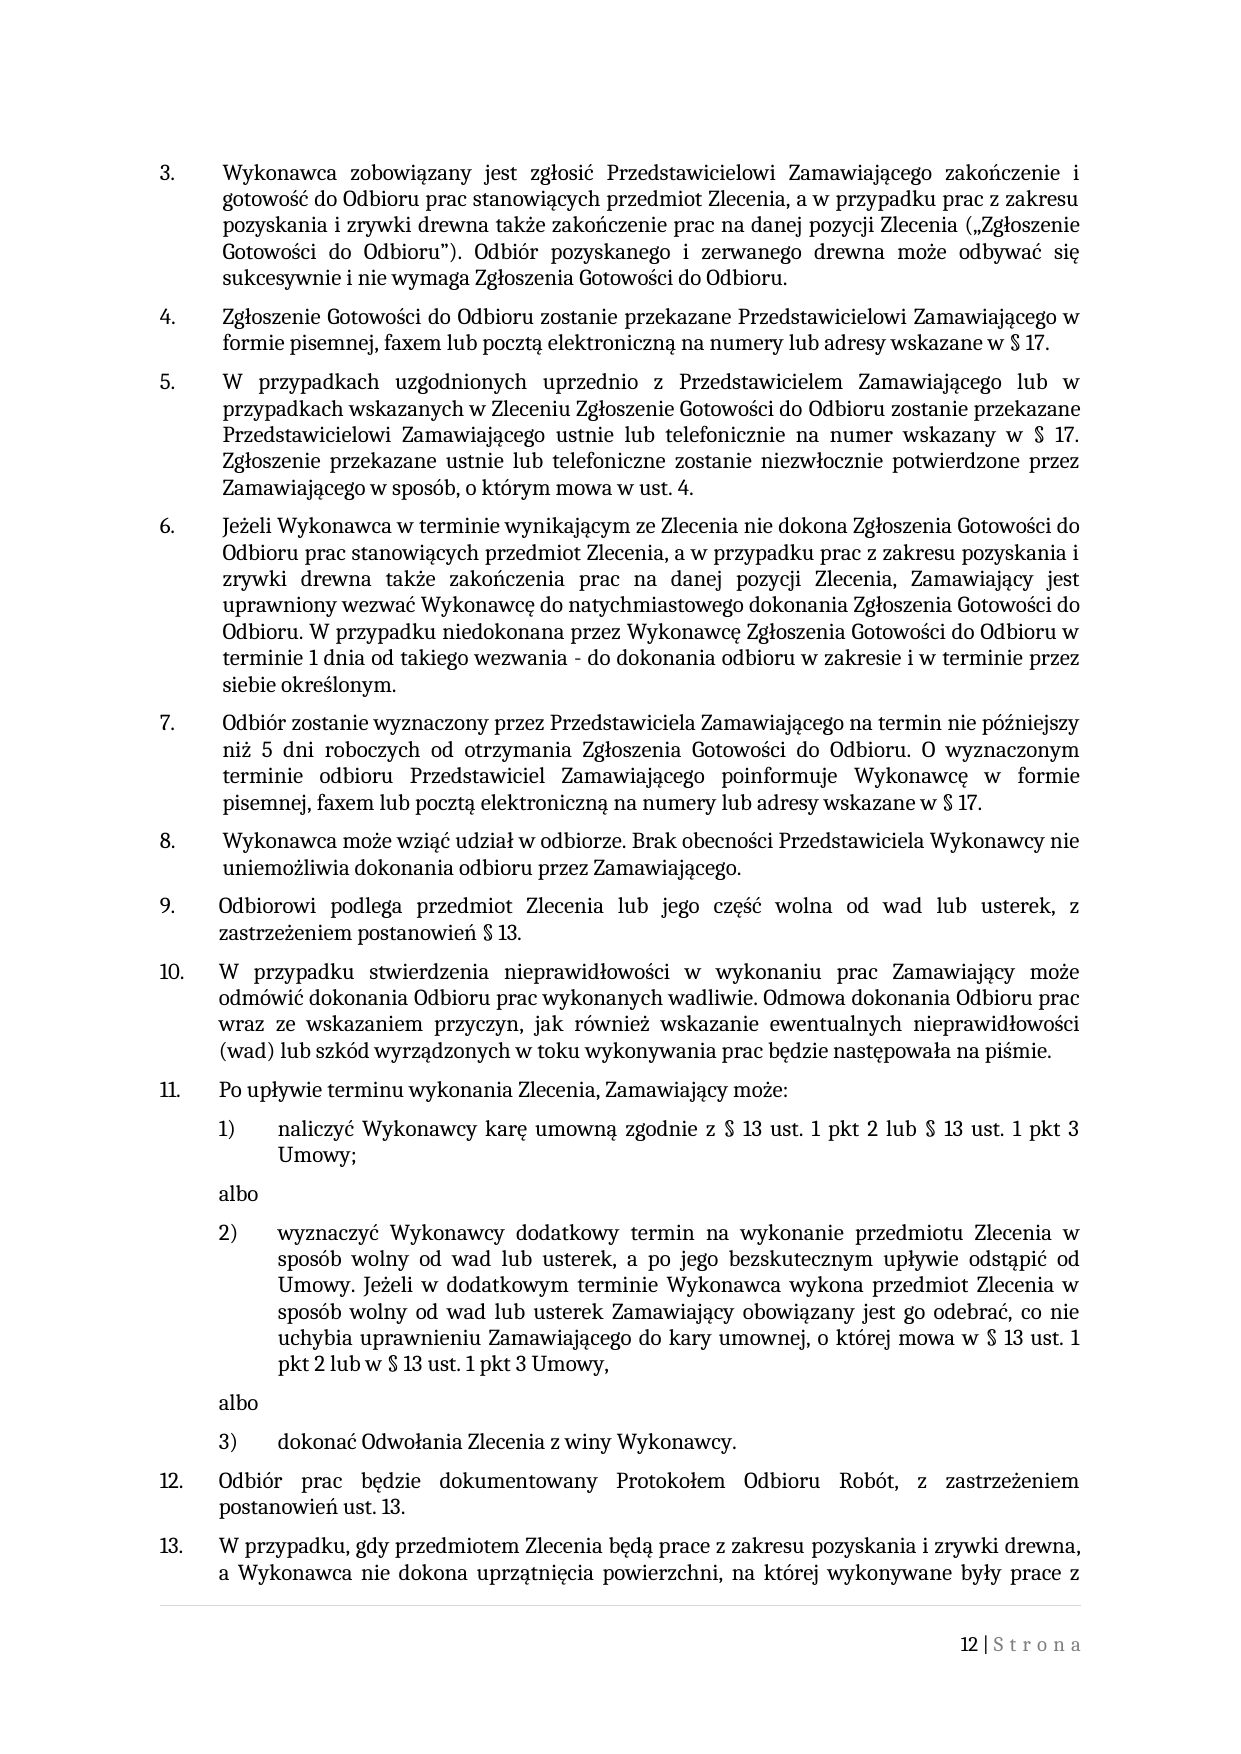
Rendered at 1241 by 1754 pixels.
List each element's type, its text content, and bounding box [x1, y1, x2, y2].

list W przypadkach uzgodnionych uprzednio z Przedstawicielem Zamawiającego lub w przypadkach wskazanych w Zleceniu Zgłoszenie Gotowości do Odbioru zostanie przekazane Przedstawicielowi Zamawiającego ustnie lub telefonicznie na numer wskazany w § 17. Zgłoszenie przekazane ustnie lub telefoniczne zostanie niezwłocznie potwierdzone przez Zamawiającego w sposób, o którym mowa w ust. 4. [159, 369, 1081, 501]
text albo [218, 1390, 1081, 1416]
list wyznaczyć Wykonawcy dodatkowy termin na wykonanie przedmiotu Zlecenia w sposób wolny od wad lub usterek, a po jego bezskutecznym upływie odstąpić od Umowy. Jeżeli w dodatkowym terminie Wykonawca wykona przedmiot Zlecenia w sposób wolny od wad lub usterek Zamawiający obowiązany jest go odebrać, co nie uchybia uprawnieniu Zamawiającego do kary umownej, o której mowa w § 13 ust. 1 pkt 2 lub w § 13 ust. 1 pkt 3 Umowy, [218, 1219, 1081, 1377]
list Odbiór prac będzie dokumentowany Protokołem Odbioru Robót, z zastrzeżeniem postanowień ust. 13. [159, 1468, 1081, 1520]
list Odbiorowi podlega przedmiot Zlecenia lub jego część wolna od wad lub usterek, z zastrzeżeniem postanowień § 13. [159, 893, 1081, 946]
list W przypadku stwierdzenia nieprawidłowości w wykonaniu prac Zamawiający może odmówić dokonania Odbioru prac wykonanych wadliwie. Odmowa dokonania Odbioru prac wraz ze wskazaniem przyczyn, jak również wskazanie ewentualnych nieprawidłowości (wad) lub szkód wyrządzonych w toku wykonywania prac będzie następowała na piśmie. [159, 958, 1081, 1064]
text albo [218, 1181, 1081, 1207]
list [159, 1533, 1081, 1586]
list naliczyć Wykonawcy karę umowną zgodnie z § 13 ust. 1 pkt 2 lub § 13 ust. 1 pkt 3 Umowy; [218, 1115, 1081, 1168]
list Po upływie terminu wykonania Zlecenia, Zamawiający może: [159, 1076, 1081, 1103]
list Jeżeli Wykonawca w terminie wynikającym ze Zlecenia nie dokona Zgłoszenia Gotowości do Odbioru prac stanowiących przedmiot Zlecenia, a w przypadku prac z zakresu pozyskania i zrywki drewna także zakończenia prac na danej pozycji Zlecenia, Zamawiający jest uprawniony wezwać Wykonawcę do natychmiastowego dokonania Zgłoszenia Gotowości do Odbioru. W przypadku niedokonana przez Wykonawcę Zgłoszenia Gotowości do Odbioru w terminie 1 dnia od takiego wezwania - do dokonania odbioru w zakresie i w terminie przez siebie określonym. [159, 513, 1081, 698]
list Wykonawca może wziąć udział w odbiorze. Brak obecności Przedstawiciela Wykonawcy nie uniemożliwia dokonania odbioru przez Zamawiającego. [159, 828, 1081, 881]
list Wykonawca zobowiązany jest zgłosić Przedstawicielowi Zamawiającego zakończenie i gotowość do Odbioru prac stanowiących przedmiot Zlecenia, a w przypadku prac z zakresu pozyskania i zrywki drewna także zakończenie prac na danej pozycji Zlecenia („Zgłoszenie Gotowości do Odbioru”). Odbiór pozyskanego i zerwanego drewna może odbywać się sukcesywnie i nie wymaga Zgłoszenia Gotowości do Odbioru. [159, 159, 1081, 291]
list Zgłoszenie Gotowości do Odbioru zostanie przekazane Przedstawicielowi Zamawiającego w formie pisemnej, faxem lub pocztą elektroniczną na numery lub adresy wskazane w § 17. [159, 304, 1081, 356]
list dokonać Odwołania Zlecenia z winy Wykonawcy. [218, 1429, 1081, 1455]
list Odbiór zostanie wyznaczony przez Przedstawiciela Zamawiającego na termin nie późniejszy niż 5 dni roboczych od otrzymania Zgłoszenia Gotowości do Odbioru. O wyznaczonym terminie odbioru Przedstawiciel Zamawiającego poinformuje Wykonawcę w formie pisemnej, faxem lub pocztą elektroniczną na numery lub adresy wskazane w § 17. [159, 710, 1081, 816]
